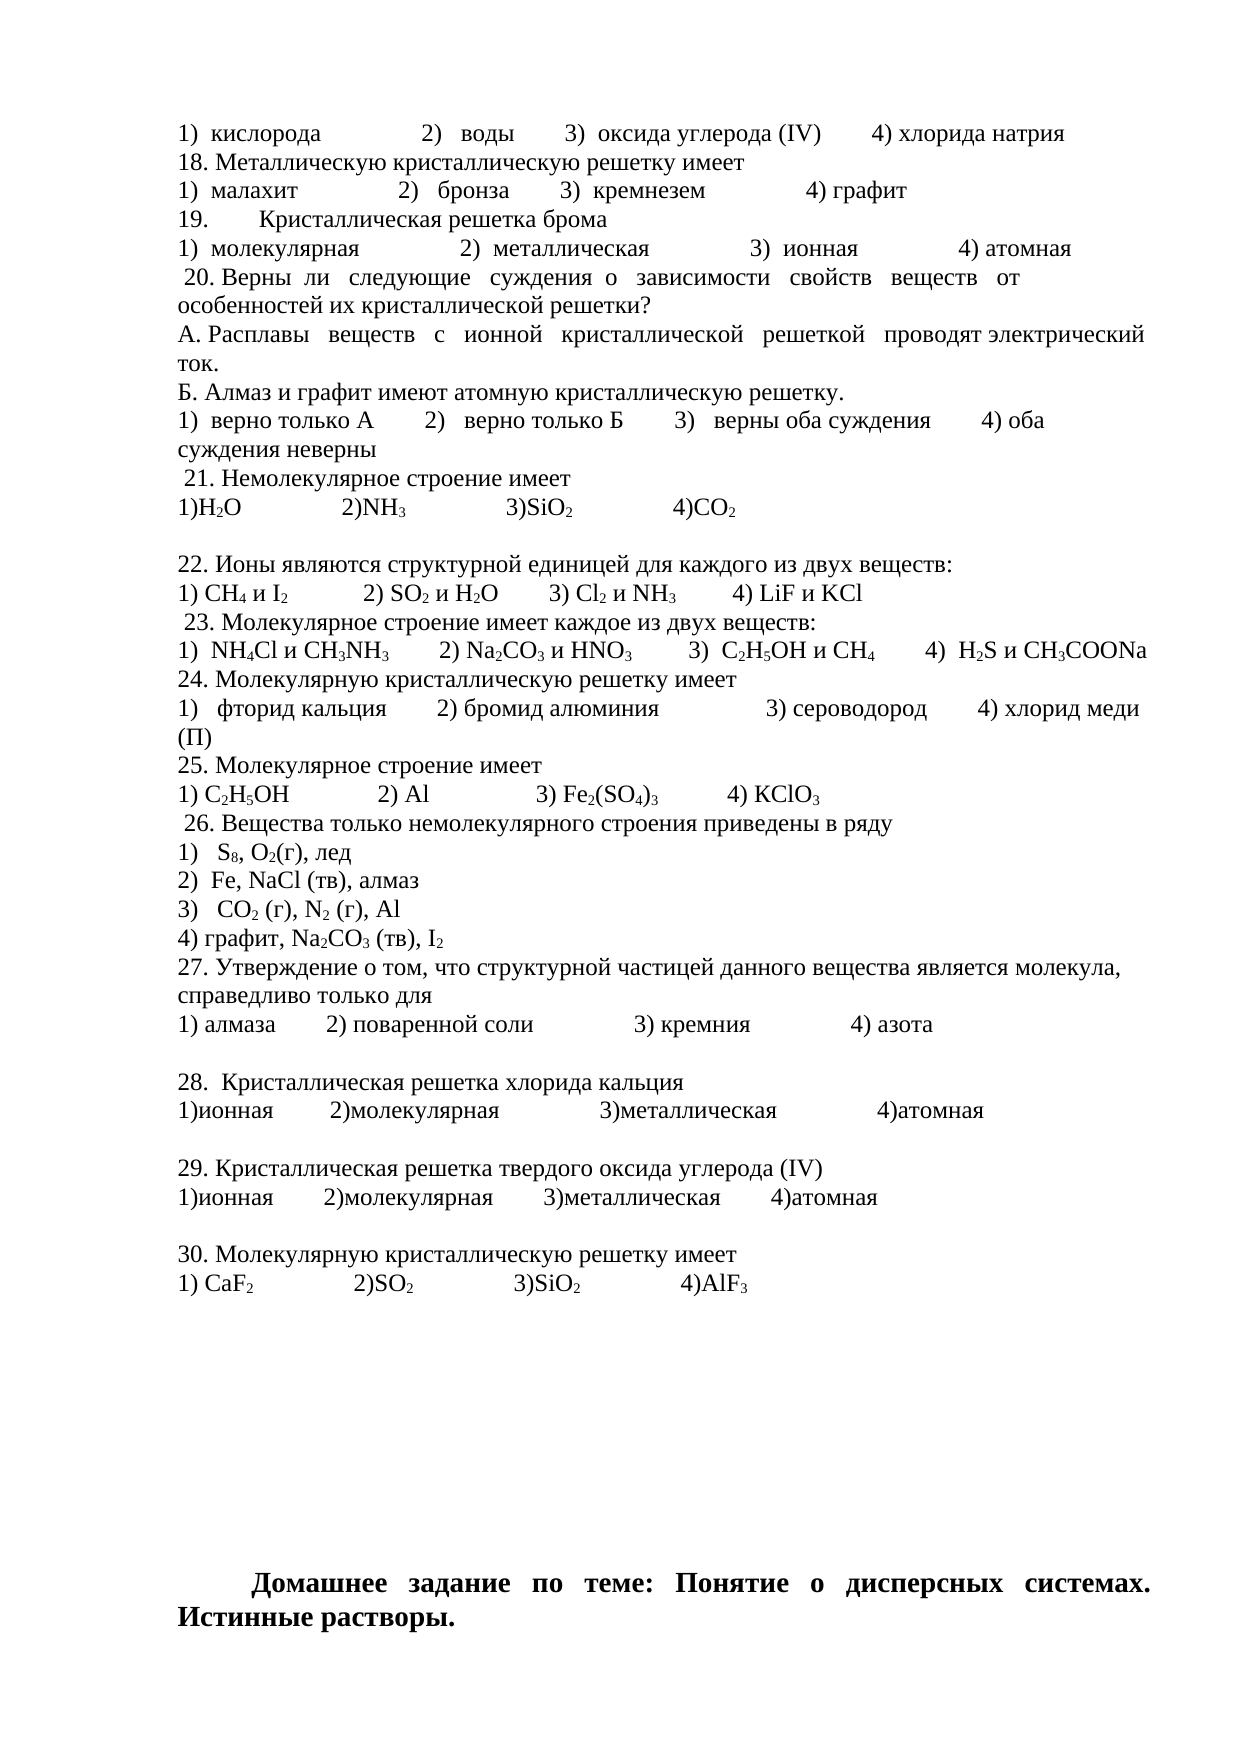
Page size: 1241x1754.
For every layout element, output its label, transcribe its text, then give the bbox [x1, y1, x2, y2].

text 23. Молекулярное строение имеет каждое из двух веществ: [177, 607, 1152, 636]
text 1) молекулярная 2) металлическая 3) ионная 4) атомная [177, 233, 1152, 262]
text 1)ионная 2)молекулярная 3)металлическая 4)атомная [177, 1096, 1152, 1124]
text 1) С2Н5ОН 2) Аl 3) Fe2(SO4)3 4) КСlO3 [177, 779, 1152, 808]
text 1) фторид кальция 2) бромид алюминия 3) сероводород 4) хлорид меди (П) [177, 693, 1152, 751]
text 1) кислорода 2) воды 3) оксида углерода (IV) 4) хлорида натрия [177, 118, 1152, 147]
text 19. Кристаллическая решетка брома [177, 204, 1152, 233]
text 29. Кристаллическая решетка твердого оксида углерода (IV) [177, 1153, 1152, 1182]
text 1)H2O 2)NH3 3)SiO2 4)CO2 [177, 492, 1152, 521]
text 20. Верны ли следующие суждения о зависимости свойств веществ от особенностей их кристаллической решетки? [177, 262, 1152, 319]
text А. Расплавы веществ с ионной кристаллической решеткой проводят электрический ток. [177, 319, 1152, 377]
text 3) СО2 (г), N2 (г), Аl [177, 894, 1152, 923]
text 4) графит, Na2CO3 (тв), I2 [177, 923, 1152, 952]
text 1) алмаза 2) поваренной соли 3) кремния 4) азота [177, 1009, 1152, 1038]
text 30. Молекулярную кристаллическую решетку имеет [177, 1239, 1152, 1268]
text Домашнее задание по теме: Понятие о дисперсных системах. Истинные растворы. [177, 1565, 1152, 1632]
text 1) S8, O2(г), лед [177, 837, 1152, 866]
text 1)ионная 2)молекулярная 3)металлическая 4)атомная [177, 1182, 1152, 1211]
text 1) СН4 и I2 2) SO2 и Н2О 3) Сl2 и NH3 4) LiF и KCl [177, 578, 1152, 607]
text 2) Fe, NaCl (тв), алмаз [177, 866, 1152, 894]
text 24. Молекулярную кристаллическую решетку имеет [177, 664, 1152, 693]
text 26. Вещества только немолекулярного строения приведены в ряду [177, 808, 1152, 837]
text 21. Немолекулярное строение имеет [177, 463, 1152, 492]
text Б. Алмаз и графит имеют атомную кристаллическую решетку. [177, 377, 1152, 406]
text 28. Кристаллическая решетка хлорида кальция [177, 1067, 1152, 1096]
text 18. Металлическую кристаллическую решетку имеет [177, 147, 1152, 176]
text 1) NН4Сl и CH3NH3 2) Na2CO3 и HNO3 3) C2H5OH и СН4 4) H2S и CH3COONa [177, 636, 1152, 664]
text 1) CaF2 2)SO2 3)SiO2 4)AlF3 [177, 1268, 1152, 1297]
text 25. Молекулярное строение имеет [177, 751, 1152, 779]
text 27. Утверждение о том, что структурной частицей данного вещества является молекула, справедливо только для [177, 952, 1152, 1009]
text 1) малахит 2) бронза 3) кремнезем 4) графит [177, 176, 1152, 204]
text 1) верно только А 2) верно только Б 3) верны оба суждения 4) оба суждения неверны [177, 406, 1152, 463]
text 22. Ионы являются структурной единицей для каждого из двух веществ: [177, 549, 1152, 578]
